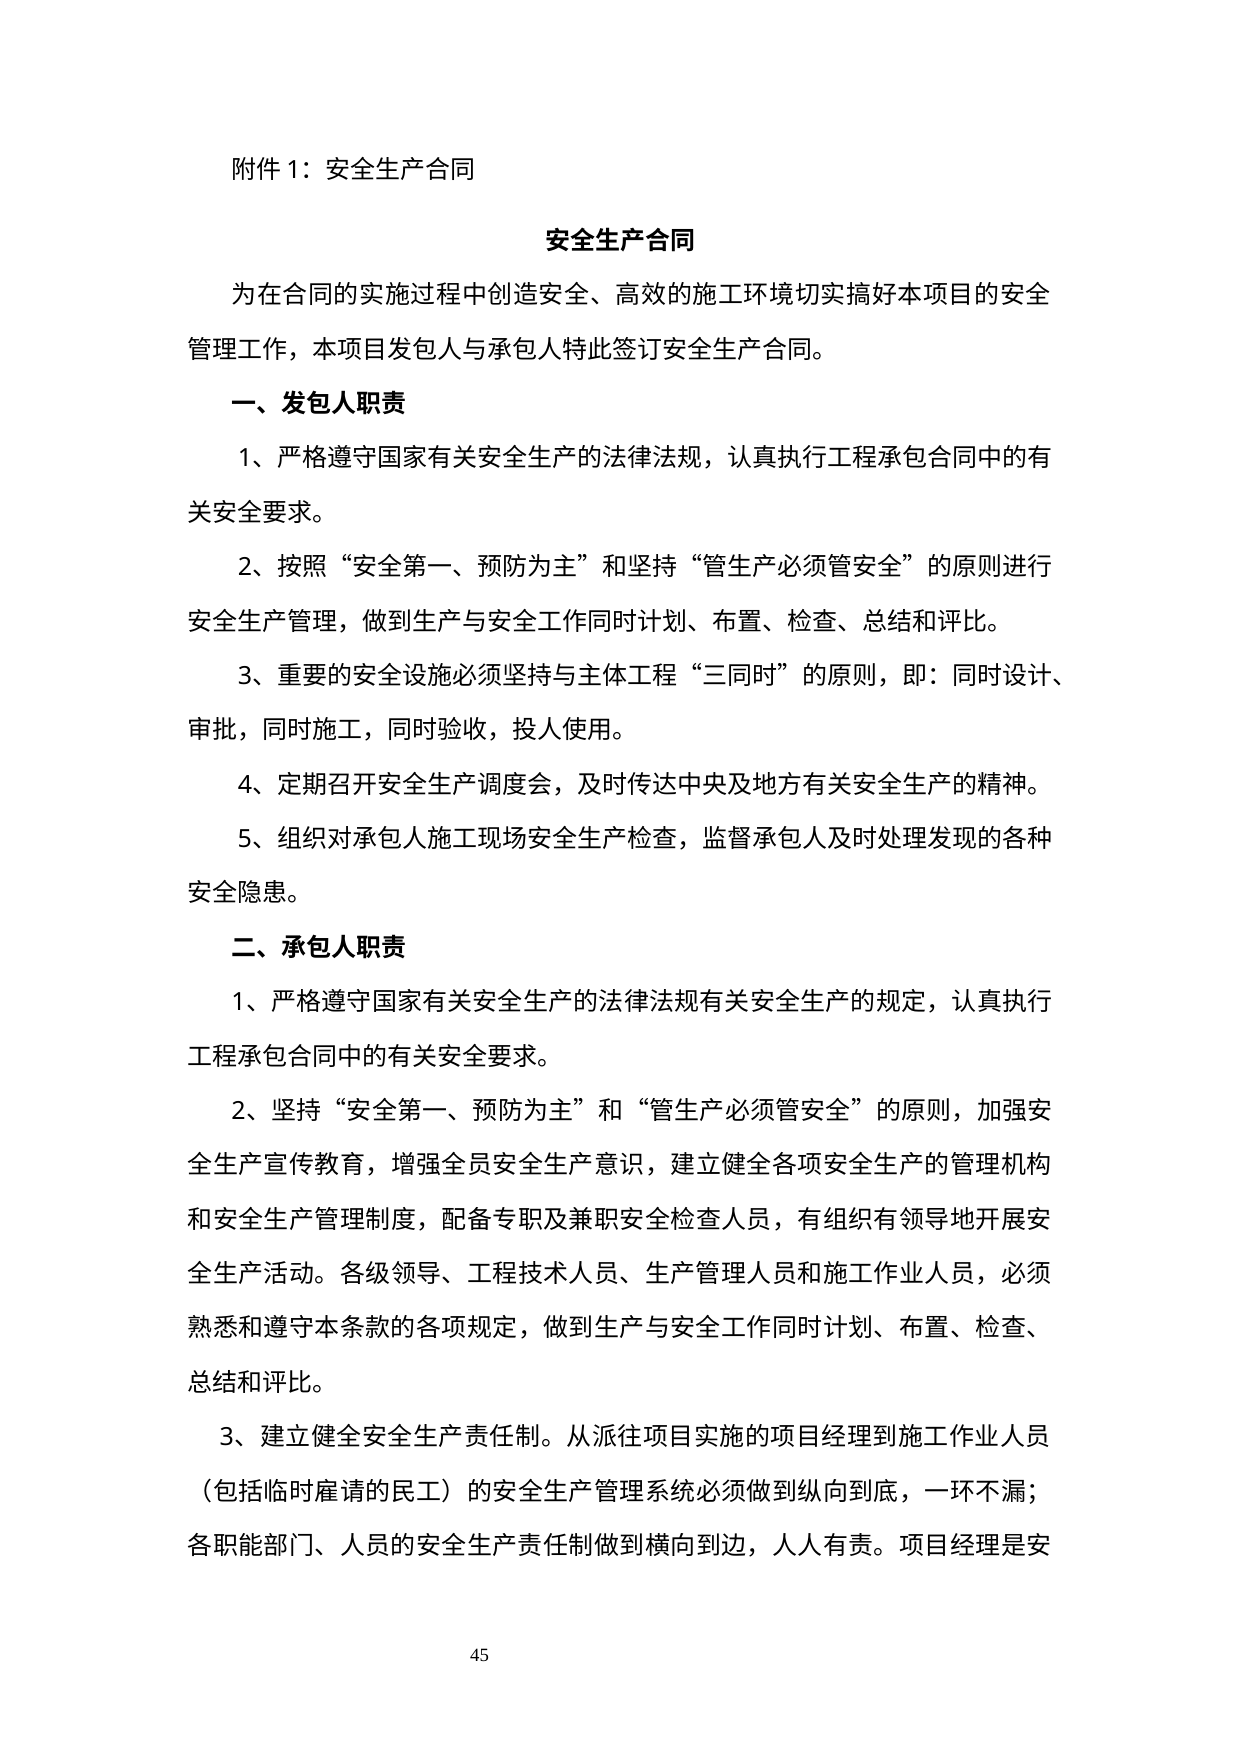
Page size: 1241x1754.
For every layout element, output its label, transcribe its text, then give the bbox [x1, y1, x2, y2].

text 4、定期召开安全生产调度会，及时传达中央及地方有关安全生产的精神。 [187, 764, 1053, 800]
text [187, 1417, 1053, 1562]
text 2、按照“安全第一、预防为主”和坚持“管生产必须管安全”的原则进行安全生产管理，做到生产与安全工作同时计划、布置、检查、总结和评比。 [187, 547, 1053, 637]
text 一、发包人职责 [187, 383, 1053, 420]
text 安全生产合同 [187, 220, 1053, 257]
text 5、组织对承包人施工现场安全生产检查，监督承包人及时处理发现的各种安全隐患。 [187, 818, 1053, 909]
text 1、严格遵守国家有关安全生产的法律法规，认真执行工程承包合同中的有关安全要求。 [187, 438, 1053, 528]
text 2、坚持“安全第一、预防为主”和“管生产必须管安全”的原则，加强安全生产宣传教育，增强全员安全生产意识，建立健全各项安全生产的管理机构和安全生产管理制度，配备专职及兼职安全检查人员，有组织有领导地开展安全生产活动。各级领导、工程技术人员、生产管理人员和施工作业人员，必须熟悉和遵守本条款的各项规定，做到生产与安全工作同时计划、布置、检查、总结和评比。 [187, 1090, 1053, 1398]
text 附件1：安全生产合同 [187, 150, 1053, 186]
text 1、严格遵守国家有关安全生产的法律法规有关安全生产的规定，认真执行工程承包合同中的有关安全要求。 [187, 982, 1053, 1072]
text 3、重要的安全设施必须坚持与主体工程“三同时”的原则，即：同时设计、审批，同时施工，同时验收，投人使用。 [187, 655, 1053, 746]
text 为在合同的实施过程中创造安全、高效的施工环境切实搞好本项目的安全管理工作，本项目发包人与承包人特此签订安全生产合同。 [187, 275, 1053, 365]
text 二、承包人职责 [187, 927, 1053, 963]
